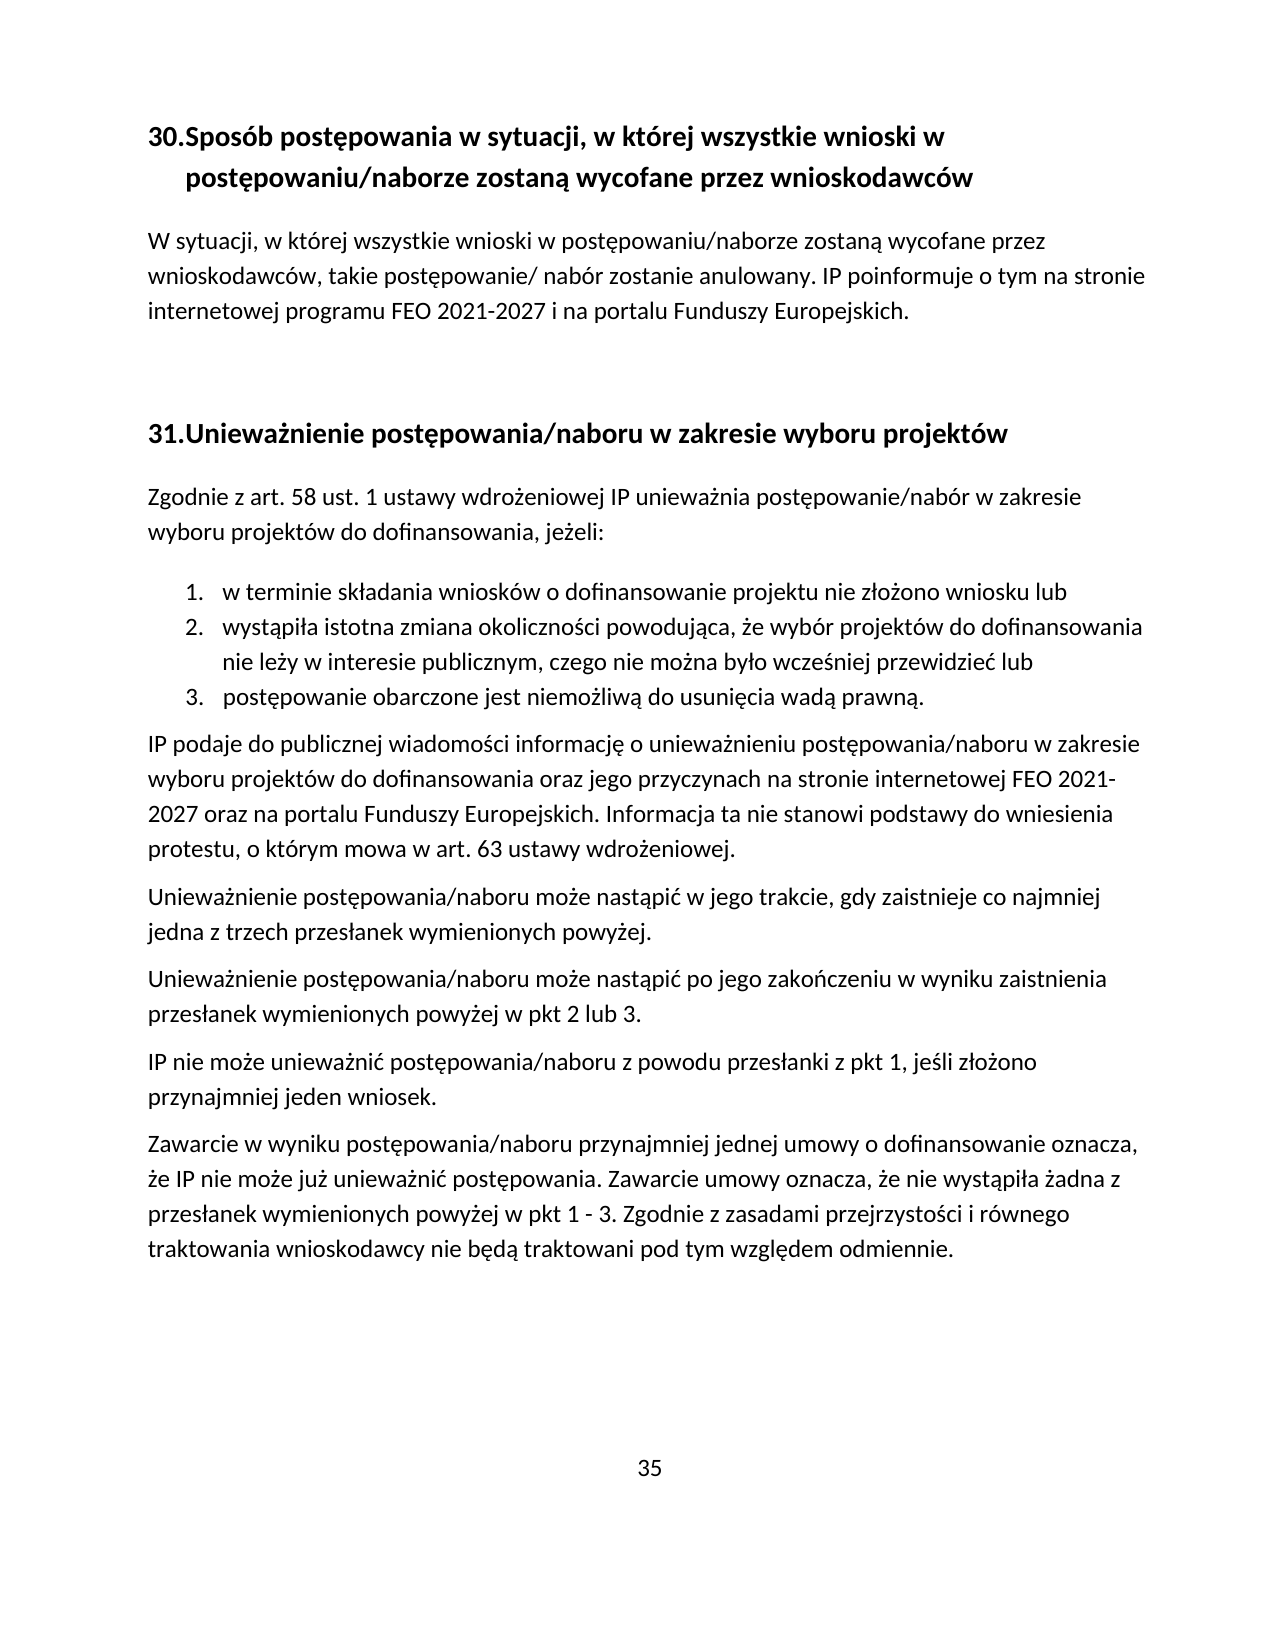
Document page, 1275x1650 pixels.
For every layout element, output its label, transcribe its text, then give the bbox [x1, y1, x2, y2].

text IP podaje do publicznej wiadomości informację o unieważnieniu postępowania/naboru w zakresie wyboru projektów do dofinansowania oraz jego przyczynach na stronie internetowej FEO 2021-2027 oraz na portalu Funduszy Europejskich. Informacja ta nie stanowi podstawy do wniesienia protestu, o którym mowa w art. 63 ustawy wdrożeniowej. [148, 728, 1152, 864]
list wystąpiła istotna zmiana okoliczności powodująca, że wybór projektów do dofinansowania nie leży w interesie publicznym, czego nie można było wcześniej przewidzieć lub [185, 611, 1152, 676]
subtitle Sposób postępowania w sytuacji, w której wszystkie wnioski w postępowaniu/naborze zostaną wycofane przez wnioskodawców [148, 118, 1152, 195]
subtitle Unieważnienie postępowania/naboru w zakresie wyboru projektów [148, 415, 1152, 451]
text Zgodnie z art. 58 ust. 1 ustawy wdrożeniowej IP unieważnia postępowanie/nabór w zakresie wyboru projektów do dofinansowania, jeżeli: [148, 481, 1152, 546]
text Unieważnienie postępowania/naboru może nastąpić po jego zakończeniu w wyniku zaistnienia przesłanek wymienionych powyżej w pkt 2 lub 3. [148, 963, 1152, 1029]
list w terminie składania wniosków o dofinansowanie projektu nie złożono wniosku lub [185, 576, 1152, 606]
list postępowanie obarczone jest niemożliwą do usunięcia wadą prawną. [185, 681, 1152, 711]
text Zawarcie w wyniku postępowania/naboru przynajmniej jednej umowy o dofinansowanie oznacza, że IP nie może już unieważnić postępowania. Zawarcie umowy oznacza, że nie wystąpiła żadna z przesłanek wymienionych powyżej w pkt 1 - 3. Zgodnie z zasadami przejrzystości i równego traktowania wnioskodawcy nie będą traktowani pod tym względem odmiennie. [148, 1128, 1152, 1264]
text W sytuacji, w której wszystkie wnioski w postępowaniu/naborze zostaną wycofane przez wnioskodawców, takie postępowanie/ nabór zostanie anulowany. IP poinformuje o tym na stronie internetowej programu FEO 2021-2027 i na portalu Funduszy Europejskich. [148, 225, 1152, 326]
text Unieważnienie postępowania/naboru może nastąpić w jego trakcie, gdy zaistnieje co najmniej jedna z trzech przesłanek wymienionych powyżej. [148, 881, 1152, 946]
text IP nie może unieważnić postępowania/naboru z powodu przesłanki z pkt 1, jeśli złożono przynajmniej jeden wniosek. [148, 1046, 1152, 1111]
